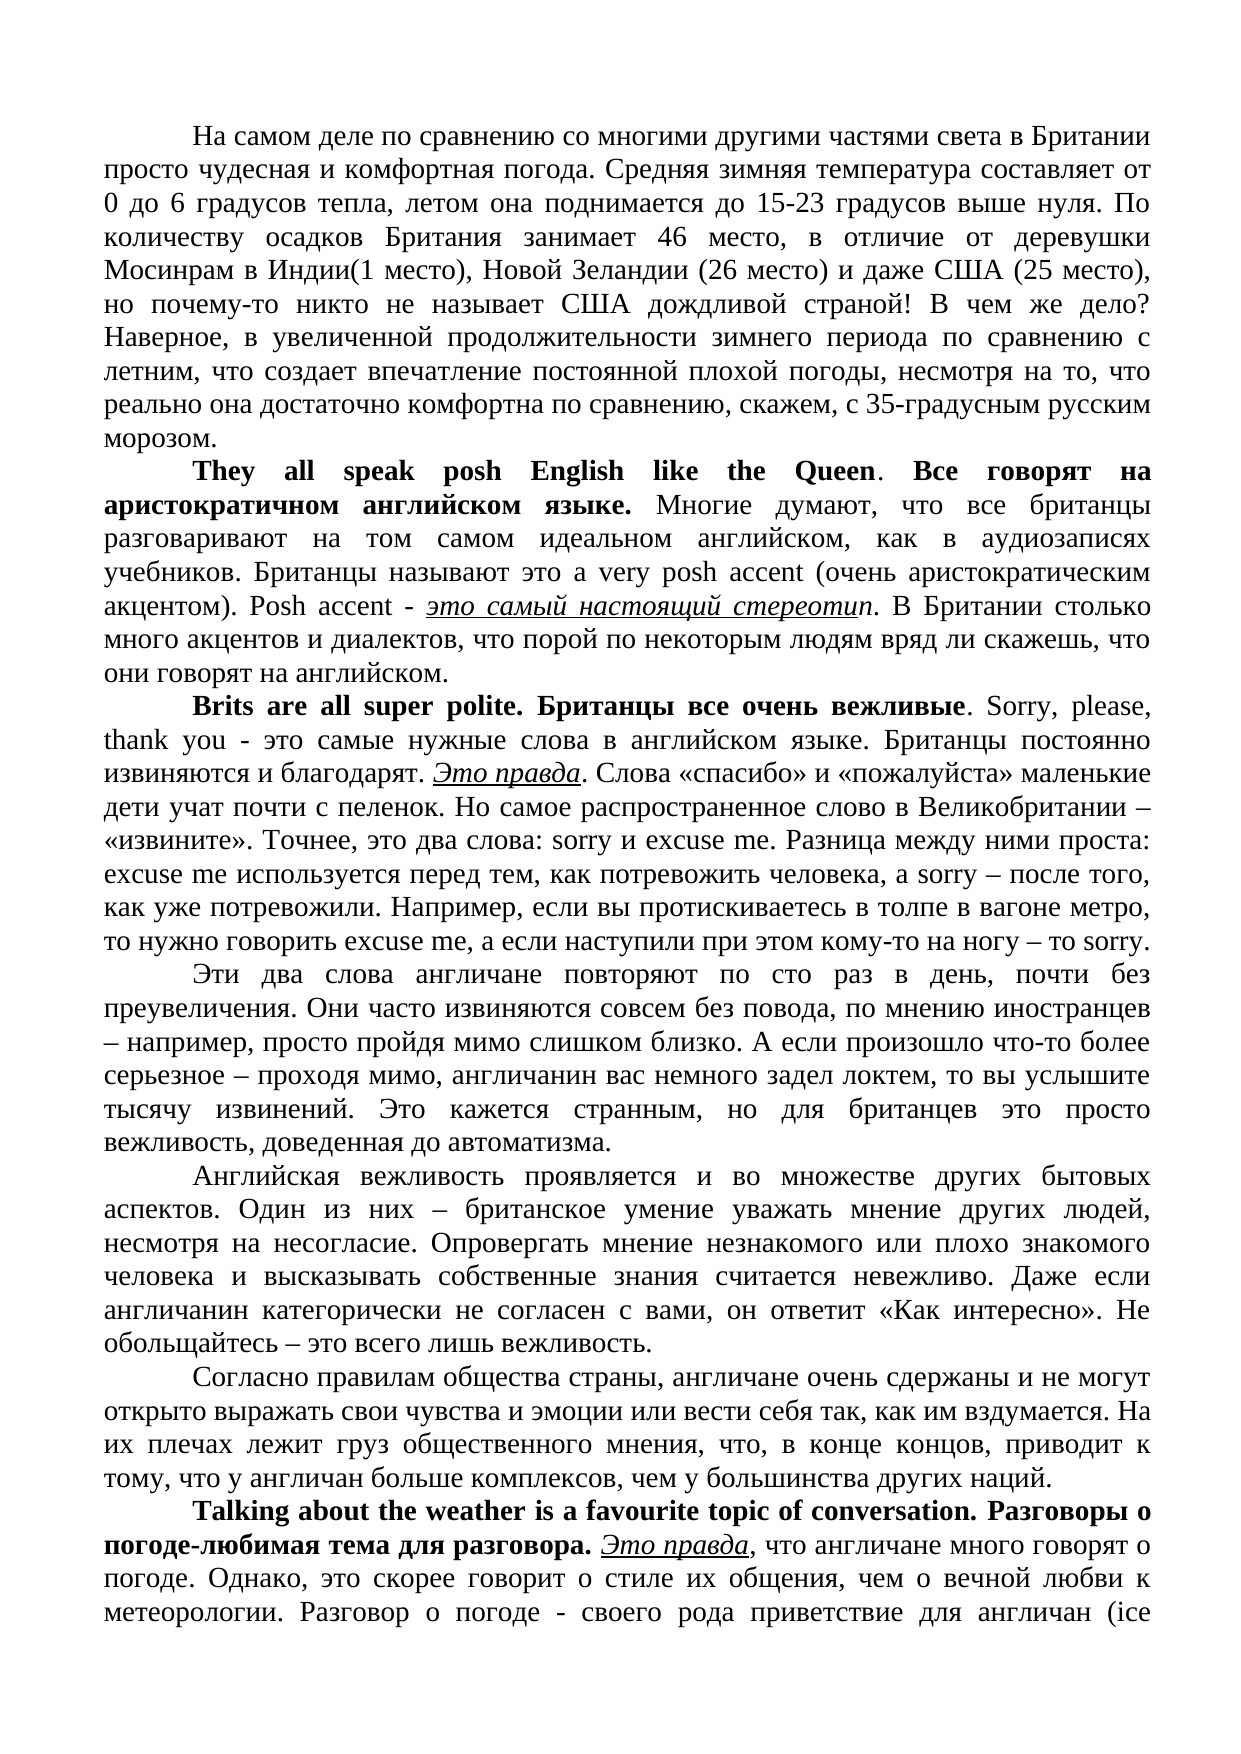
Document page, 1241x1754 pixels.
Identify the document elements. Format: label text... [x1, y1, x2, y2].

text Brits are all super polite. Британцы все очень вежливые. Sorry, please, thank you - это самые нужные слова в английском языке. Британцы постоянно извиняются и благодарят. Это правда. Слова «спасибо» и «пожалуйста» маленькие дети учат почти с пеленок. Но самое распространенное слово в Великобритании – «извините». Точнее, это два слова: sorry и excuse me. Разница между ними проста: excuse me используется перед тем, как потревожить человека, а sorry – после того, как уже потревожили. Например, если вы протискиваетесь в толпе в вагоне метро, то нужно говорить excuse me, а если наступили при этом кому-то на ногу – то sorry. [103, 688, 1152, 957]
text Эти два слова англичане повторяют по сто раз в день, почти без преувеличения. Они часто извиняются совсем без повода, по мнению иностранцев – например, просто пройдя мимо слишком близко. А если произошло что-то более серьезное – проходя мимо, англичанин вас немного задел локтем, то вы услышите тысячу извинений. Это кажется странным, но для британцев это просто вежливость, доведенная до автоматизма. [103, 957, 1152, 1158]
text They all speak posh English like the Queen. Все говорят на аристократичном английском языке. Многие думают, что все британцы разговаривают на том самом идеальном английском, как в аудиозаписях учебников. Британцы называют это a very posh accent (очень аристократическим акцентом). Posh accent - это самый настоящий стереотип. В Британии столько много акцентов и диалектов, что порой по некоторым людям вряд ли скажешь, что они говорят на английском. [103, 453, 1152, 688]
text Английская вежливость проявляется и во множестве других бытовых аспектов. Один из них – британское умение уважать мнение других людей, несмотря на несогласие. Опровергать мнение незнакомого или плохо знакомого человека и высказывать собственные знания считается невежливо. Даже если англичанин категорически не согласен с вами, он ответит «Как интересно». Не обольщайтесь – это всего лишь вежливость. [103, 1158, 1152, 1359]
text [103, 1493, 1152, 1627]
text На самом деле по сравнению со многими другими частями света в Британии просто чудесная и комфортная погода. Средняя зимняя температура составляет от 0 до 6 градусов тепла, летом она поднимается до 15-23 градусов выше нуля. По количеству осадков Британия занимает 46 место, в отличие от деревушки Мосинрам в Индии(1 место), Новой Зеландии (26 место) и даже США (25 место), но почему-то никто не называет США дождливой страной! В чем же дело? Наверное, в увеличенной продолжительности зимнего периода по сравнению с летним, что создает впечатление постоянной плохой погоды, несмотря на то, что реально она достаточно комфортна по сравнению, скажем, с 35-градусным русским морозом. [103, 118, 1152, 453]
text Согласно правилам общества страны, англичане очень сдержаны и не могут открыто выражать свои чувства и эмоции или вести себя так, как им вздумается. На их плечах лежит груз общественного мнения, что, в конце концов, приводит к тому, что у англичан больше комплексов, чем у большинства других наций. [103, 1359, 1152, 1493]
